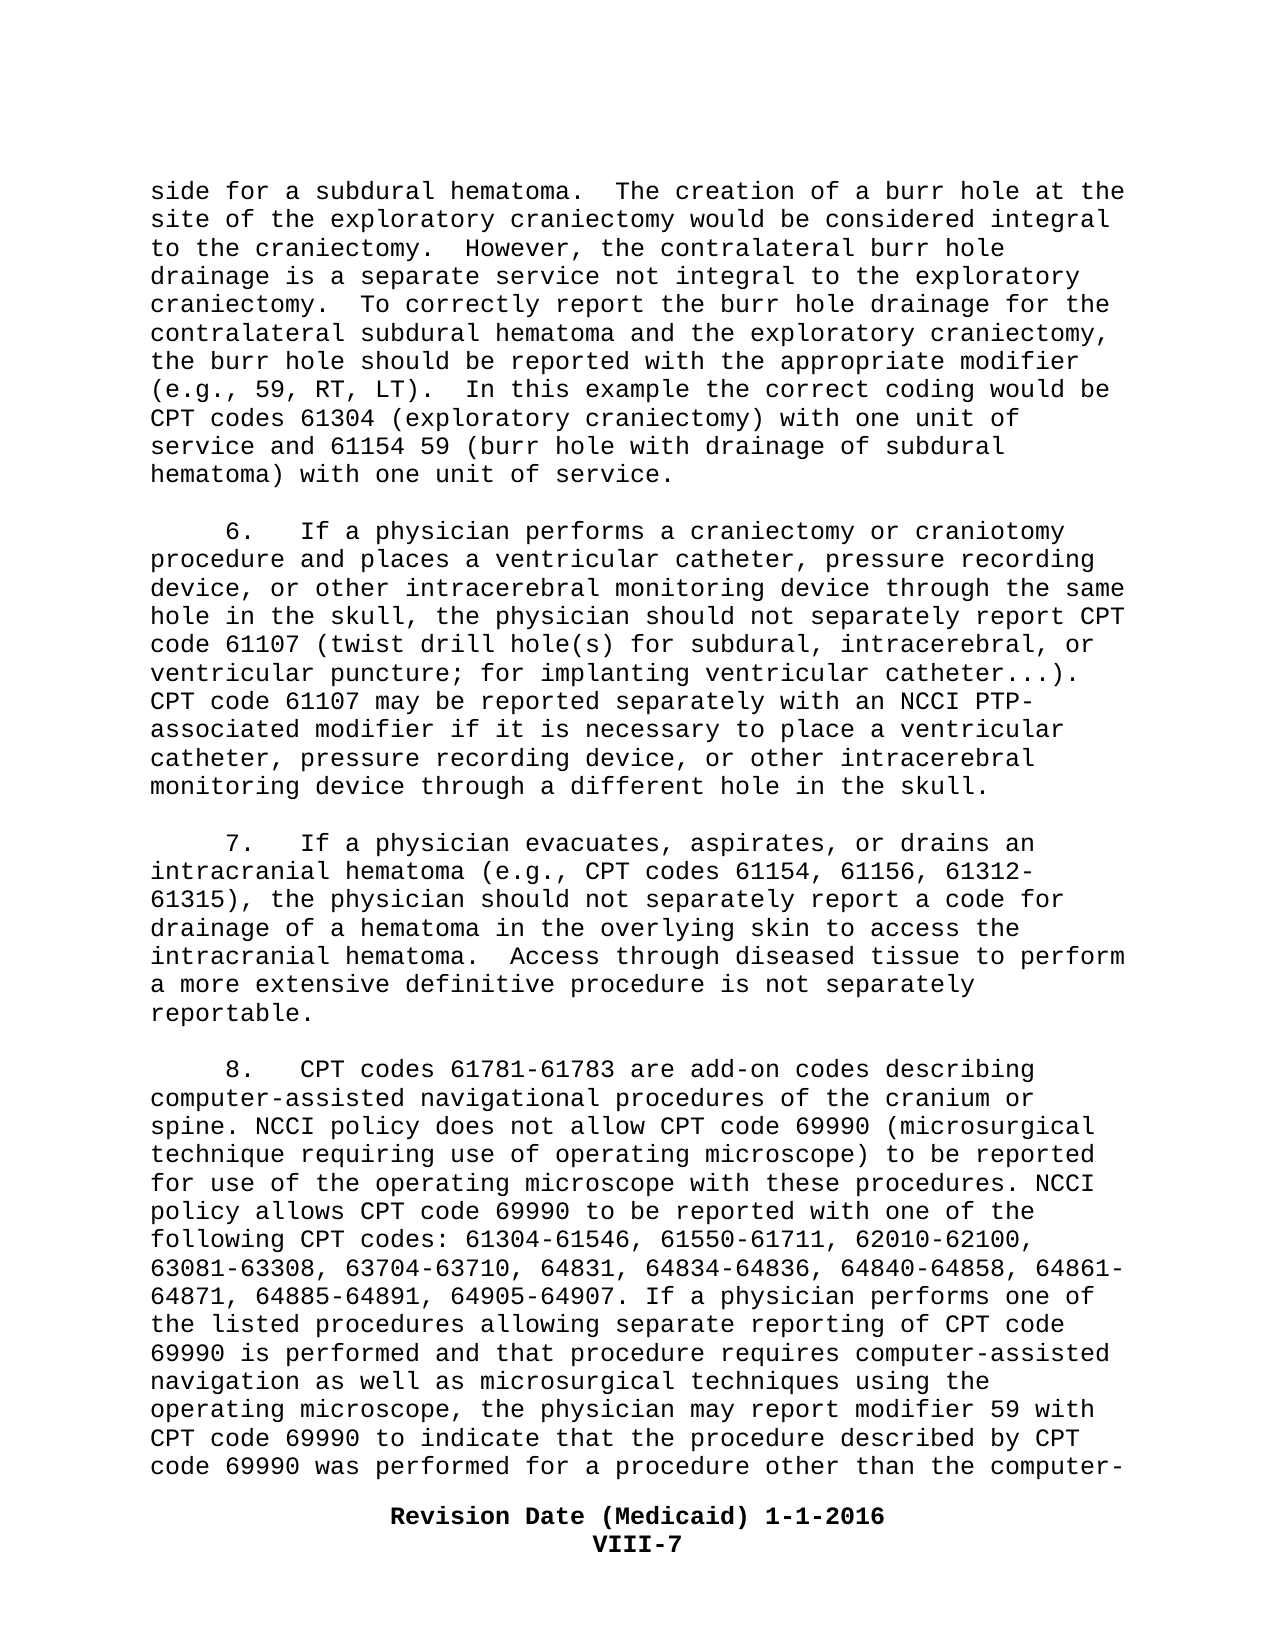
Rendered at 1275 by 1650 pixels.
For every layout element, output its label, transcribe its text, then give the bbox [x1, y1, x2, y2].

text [150, 179, 1125, 490]
list If a physician performs a craniectomy or craniotomy procedure and places a ventricular catheter, pressure recording device, or other intracerebral monitoring device through the same hole in the skull, the physician should not separately report CPT code 61107 (twist drill hole(s) for subdural, intracerebral, or ventricular puncture; for implanting ventricular catheter...). CPT code 61107 may be reported separately with an NCCI PTP-associated modifier if it is necessary to place a ventricular catheter, pressure recording device, or other intracerebral monitoring device through a different hole in the skull. [150, 519, 1125, 802]
list If a physician evacuates, aspirates, or drains an intracranial hematoma (e.g., CPT codes 61154, 61156, 61312-61315), the physician should not separately report a code for drainage of a hematoma in the overlying skin to access the intracranial hematoma. Access through diseased tissue to perform a more extensive definitive procedure is not separately reportable. [150, 830, 1125, 1029]
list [150, 1057, 1125, 1482]
